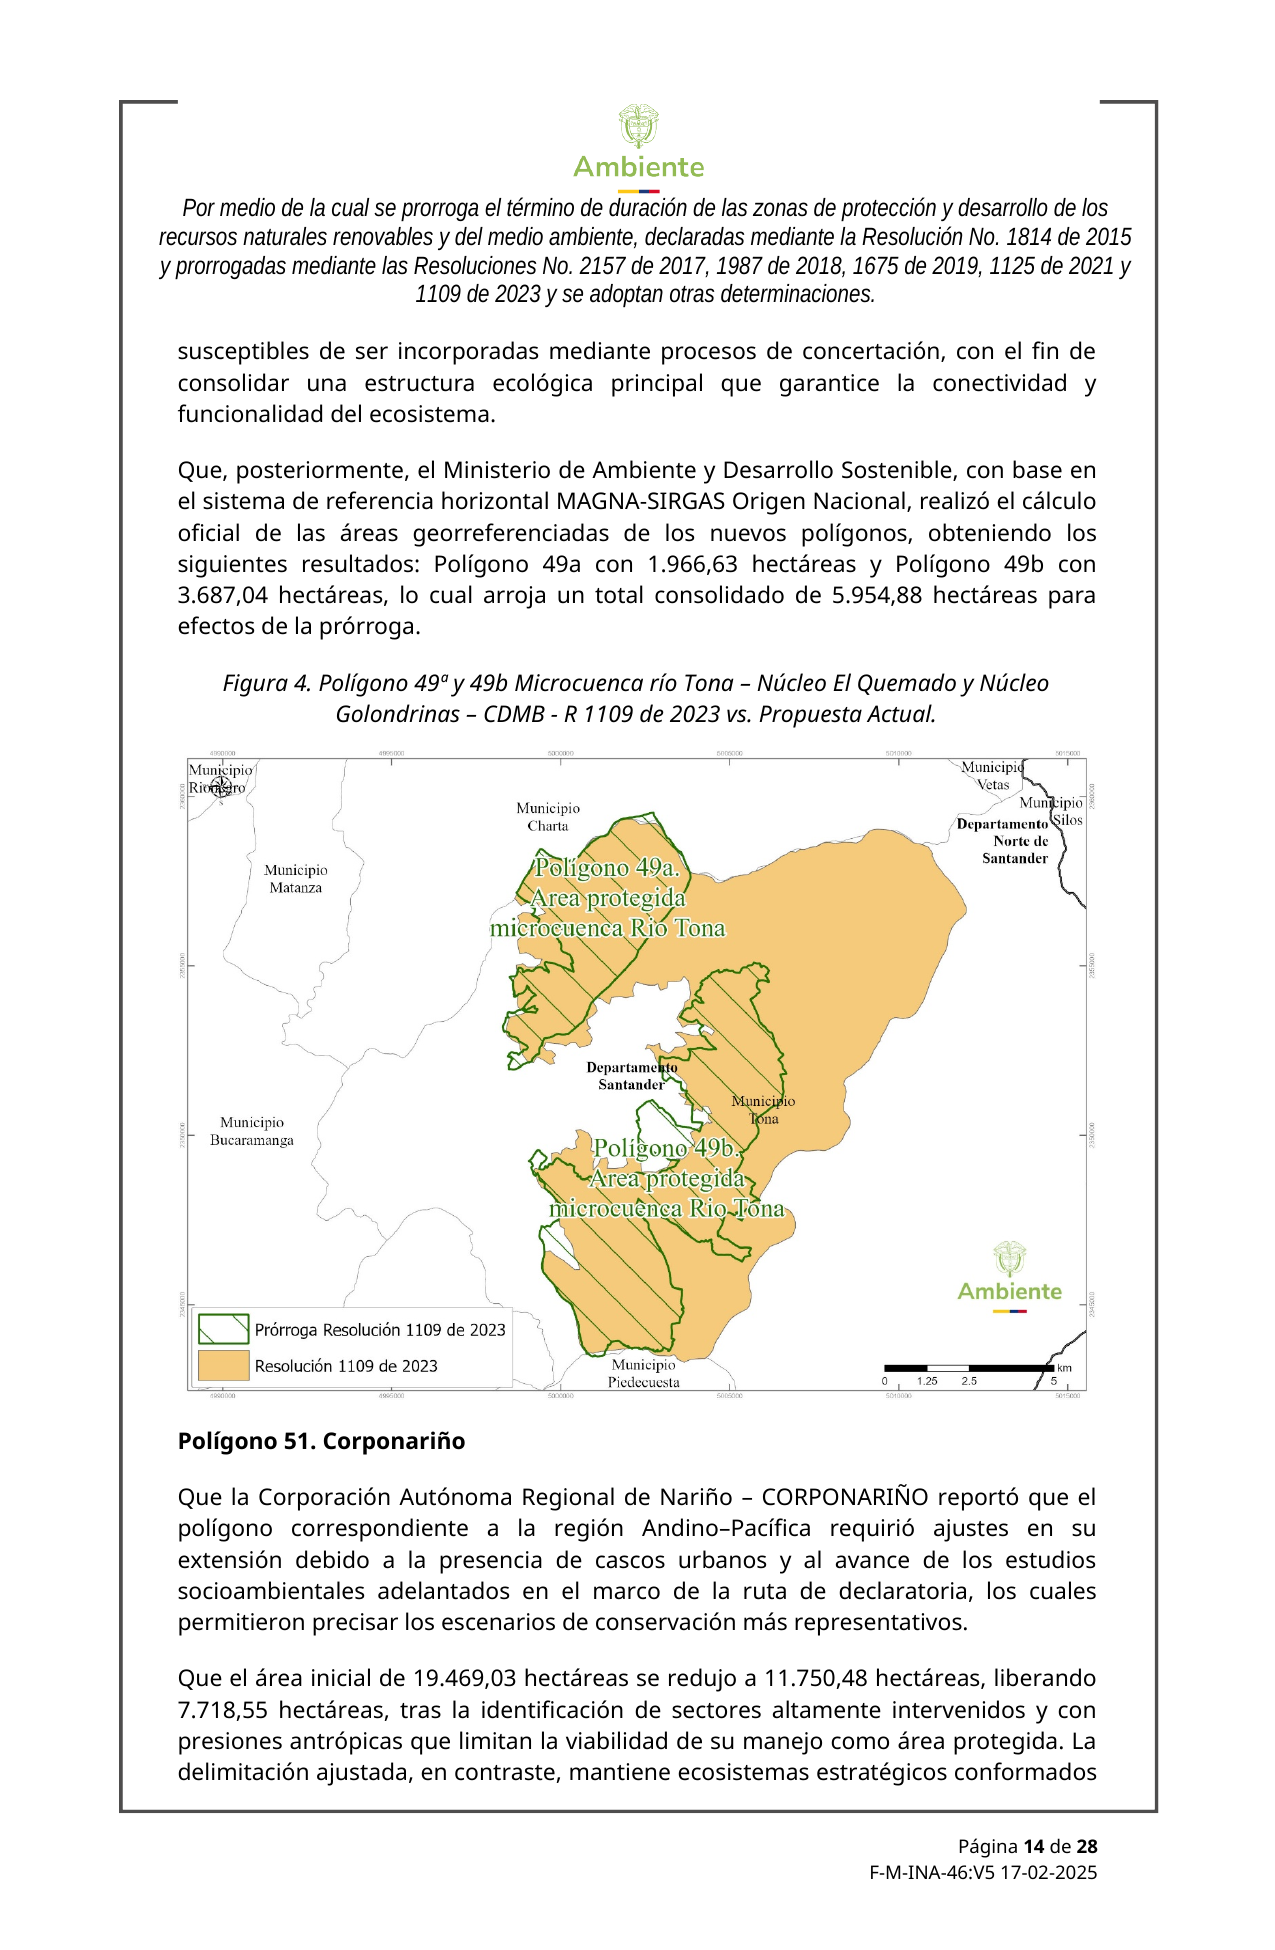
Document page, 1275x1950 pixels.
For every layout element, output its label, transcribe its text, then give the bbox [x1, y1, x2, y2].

text Figura 4. Polígono 49ª y 49b Microcuenca río Tona – Núcleo El Quemado y Núcleo Golondrinas – CDMB - R 1109 de 2023 vs. Propuesta Actual. [177, 667, 1098, 729]
picture [60, 0, 1218, 1913]
text Que, posteriormente, el Ministerio de Ambiente y Desarrollo Sostenible, con base en el sistema de referencia horizontal MAGNA-SIRGAS Origen Nacional, realizó el cálculo oficial de las áreas georreferenciadas de los nuevos polígonos, obteniendo los siguientes resultados: Polígono 49a con 1.966,63 hectáreas y Polígono 49b con 3.687,04 hectáreas, lo cual arroja un total consolidado de 5.954,88 hectáreas para efectos de la prórroga. [177, 454, 1098, 642]
text Polígono 51. Corponariño [177, 1425, 1098, 1456]
text Que la Corporación Autónoma Regional de Nariño – CORPONARIÑO reportó que el polígono correspondiente a la región Andino–Pacífica requirió ajustes en su extensión debido a la presencia de cascos urbanos y al avance de los estudios socioambientales adelantados en el marco de la ruta de declaratoria, los cuales permitieron precisar los escenarios de conservación más representativos. [177, 1481, 1098, 1637]
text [177, 1662, 1098, 1787]
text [177, 251, 1098, 429]
